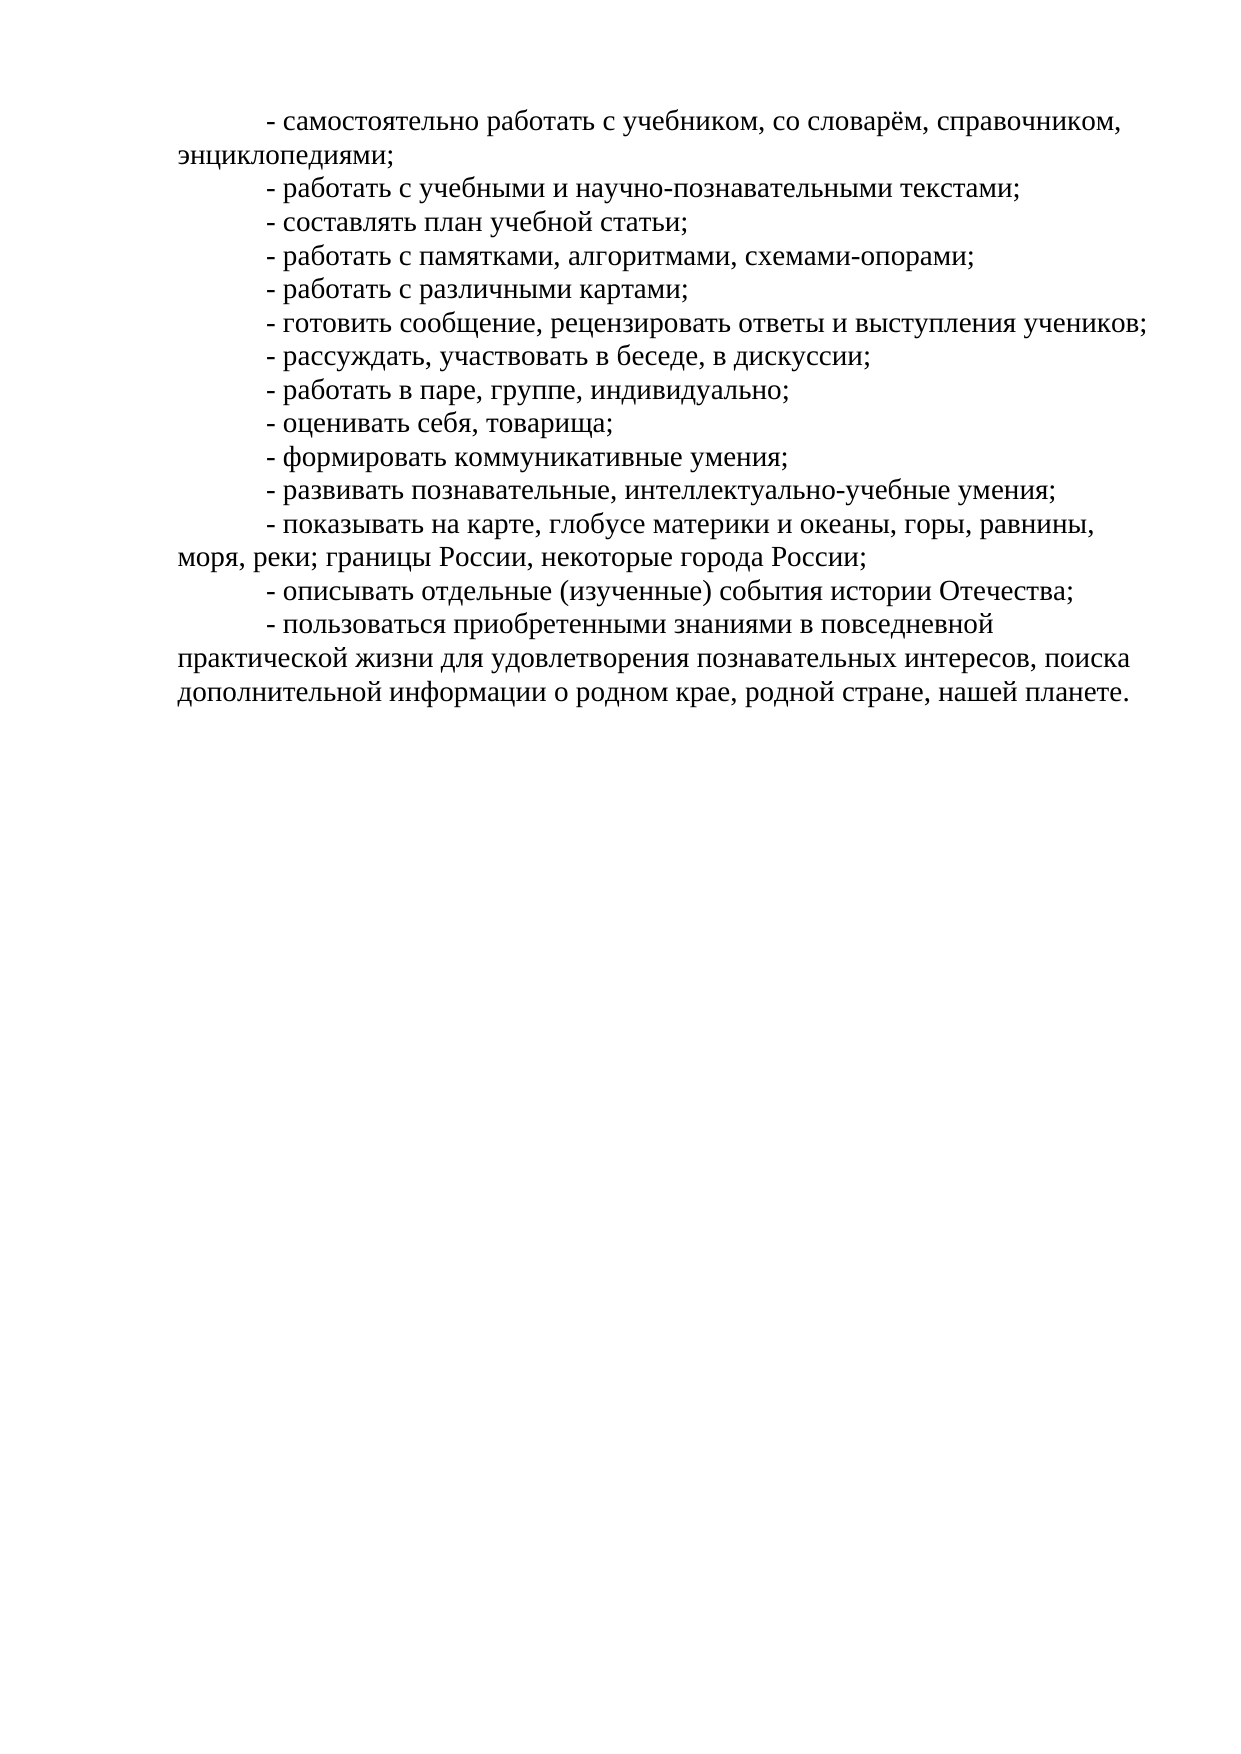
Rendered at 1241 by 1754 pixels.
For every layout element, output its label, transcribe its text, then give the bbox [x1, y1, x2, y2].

text - рассуждать, участвовать в беседе, в дискуссии; [177, 338, 1152, 372]
text - готовить сообщение, рецензировать ответы и выступления учеников; [177, 305, 1152, 338]
text - работать с учебными и научно-познавательными текстами; [177, 171, 1152, 204]
text - самостоятельно работать с учебником, со словарём, справочником, энциклопедиями; [177, 103, 1152, 171]
text - формировать коммуникативные умения; [177, 439, 1152, 472]
text - развивать познавательные, интеллектуально-учебные умения; [177, 472, 1152, 506]
text - показывать на карте, глобусе материки и океаны, горы, равнины, моря, реки; границы России, некоторые города России; [177, 506, 1152, 573]
text - работать с памятками, алгоритмами, схемами-опорами; [177, 238, 1152, 271]
text - работать с различными картами; [177, 271, 1152, 305]
text - составлять план учебной статьи; [177, 204, 1152, 238]
text - работать в паре, группе, индивидуально; [177, 372, 1152, 405]
text - оценивать себя, товарища; [177, 405, 1152, 439]
text - пользоваться приобретенными знаниями в повседневной практической жизни для удовлетворения познавательных интересов, поиска дополнительной информации о родном крае, родной стране, нашей планете. [177, 607, 1152, 707]
text - описывать отдельные (изученные) события истории Отечества; [177, 573, 1152, 607]
